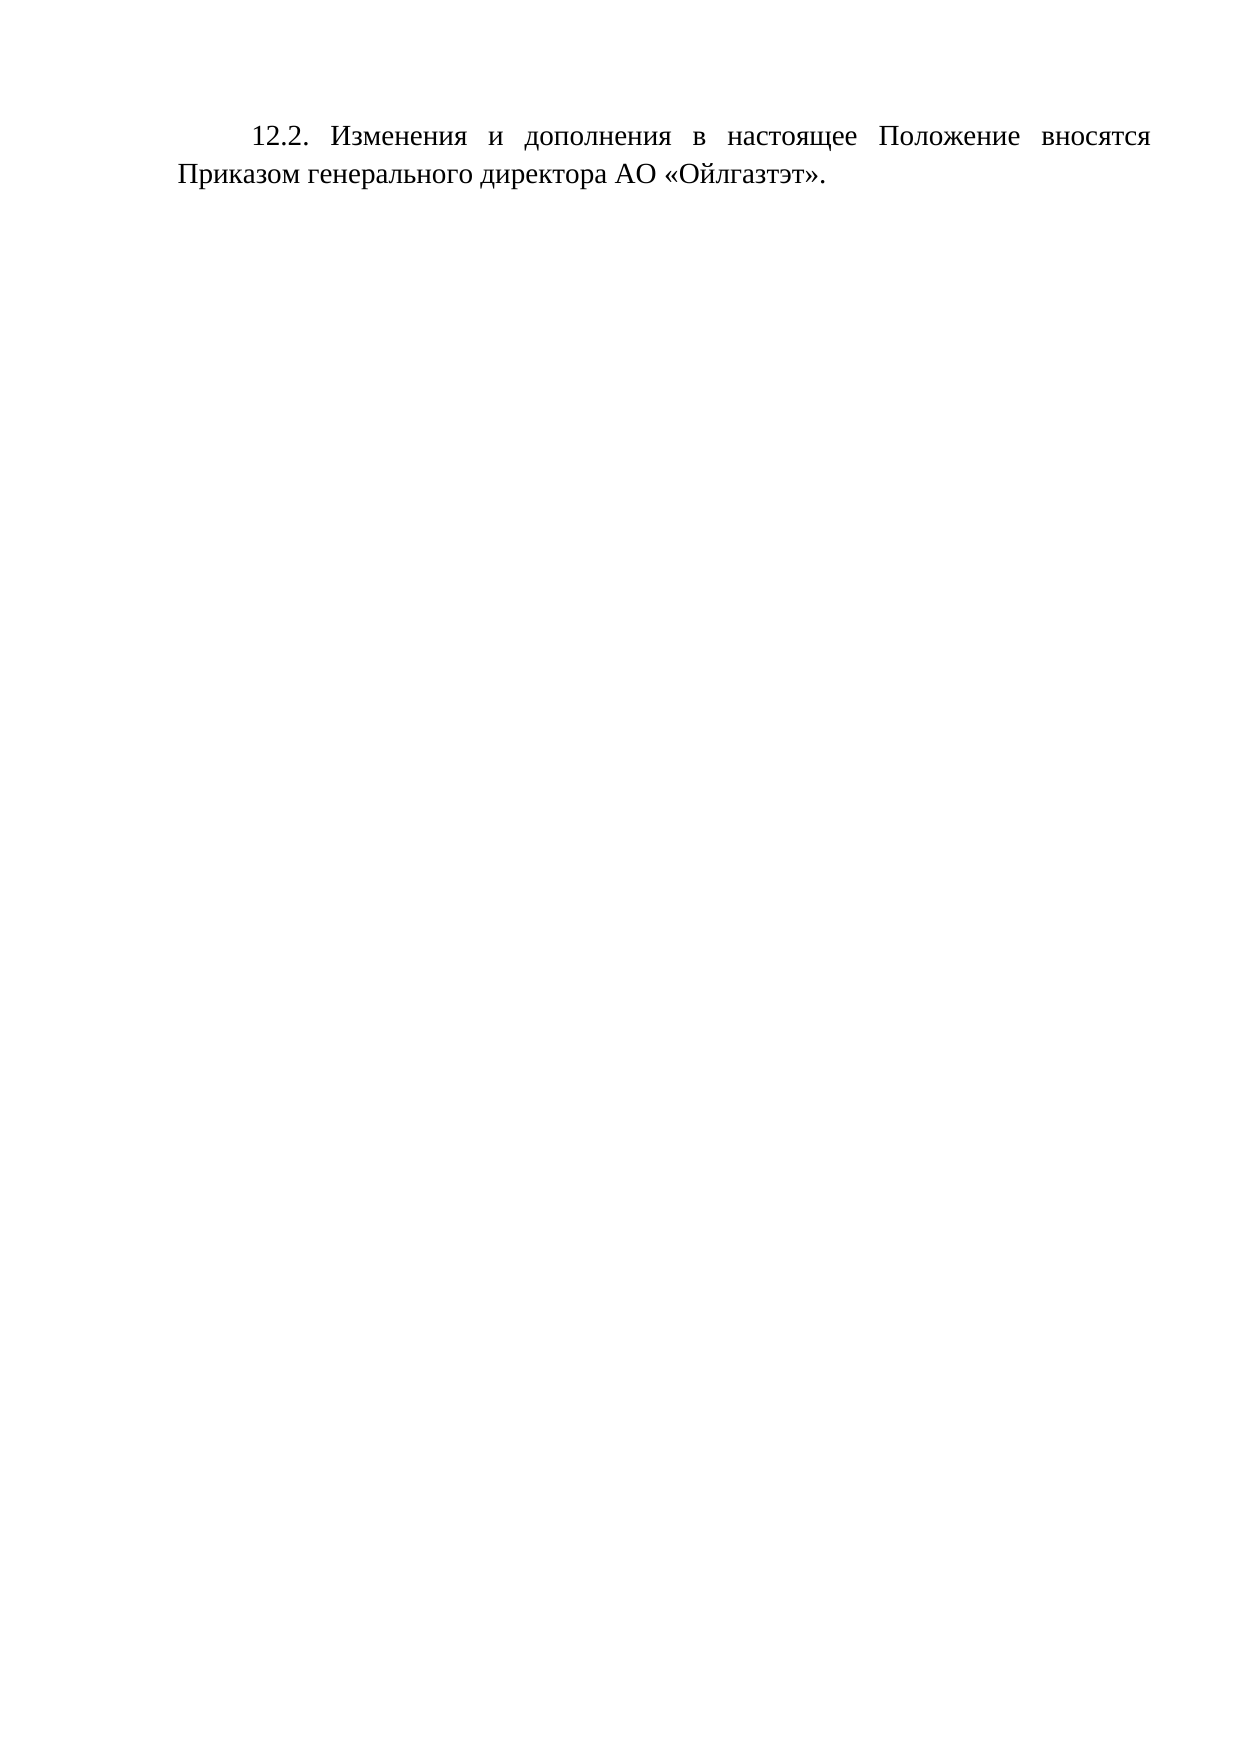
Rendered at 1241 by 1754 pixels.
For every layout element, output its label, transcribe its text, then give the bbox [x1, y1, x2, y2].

text 12.2. Изменения и дополнения в настоящее Положение вносятся Приказом генерального директора АО «Ойлгазтэт». [177, 118, 1152, 190]
